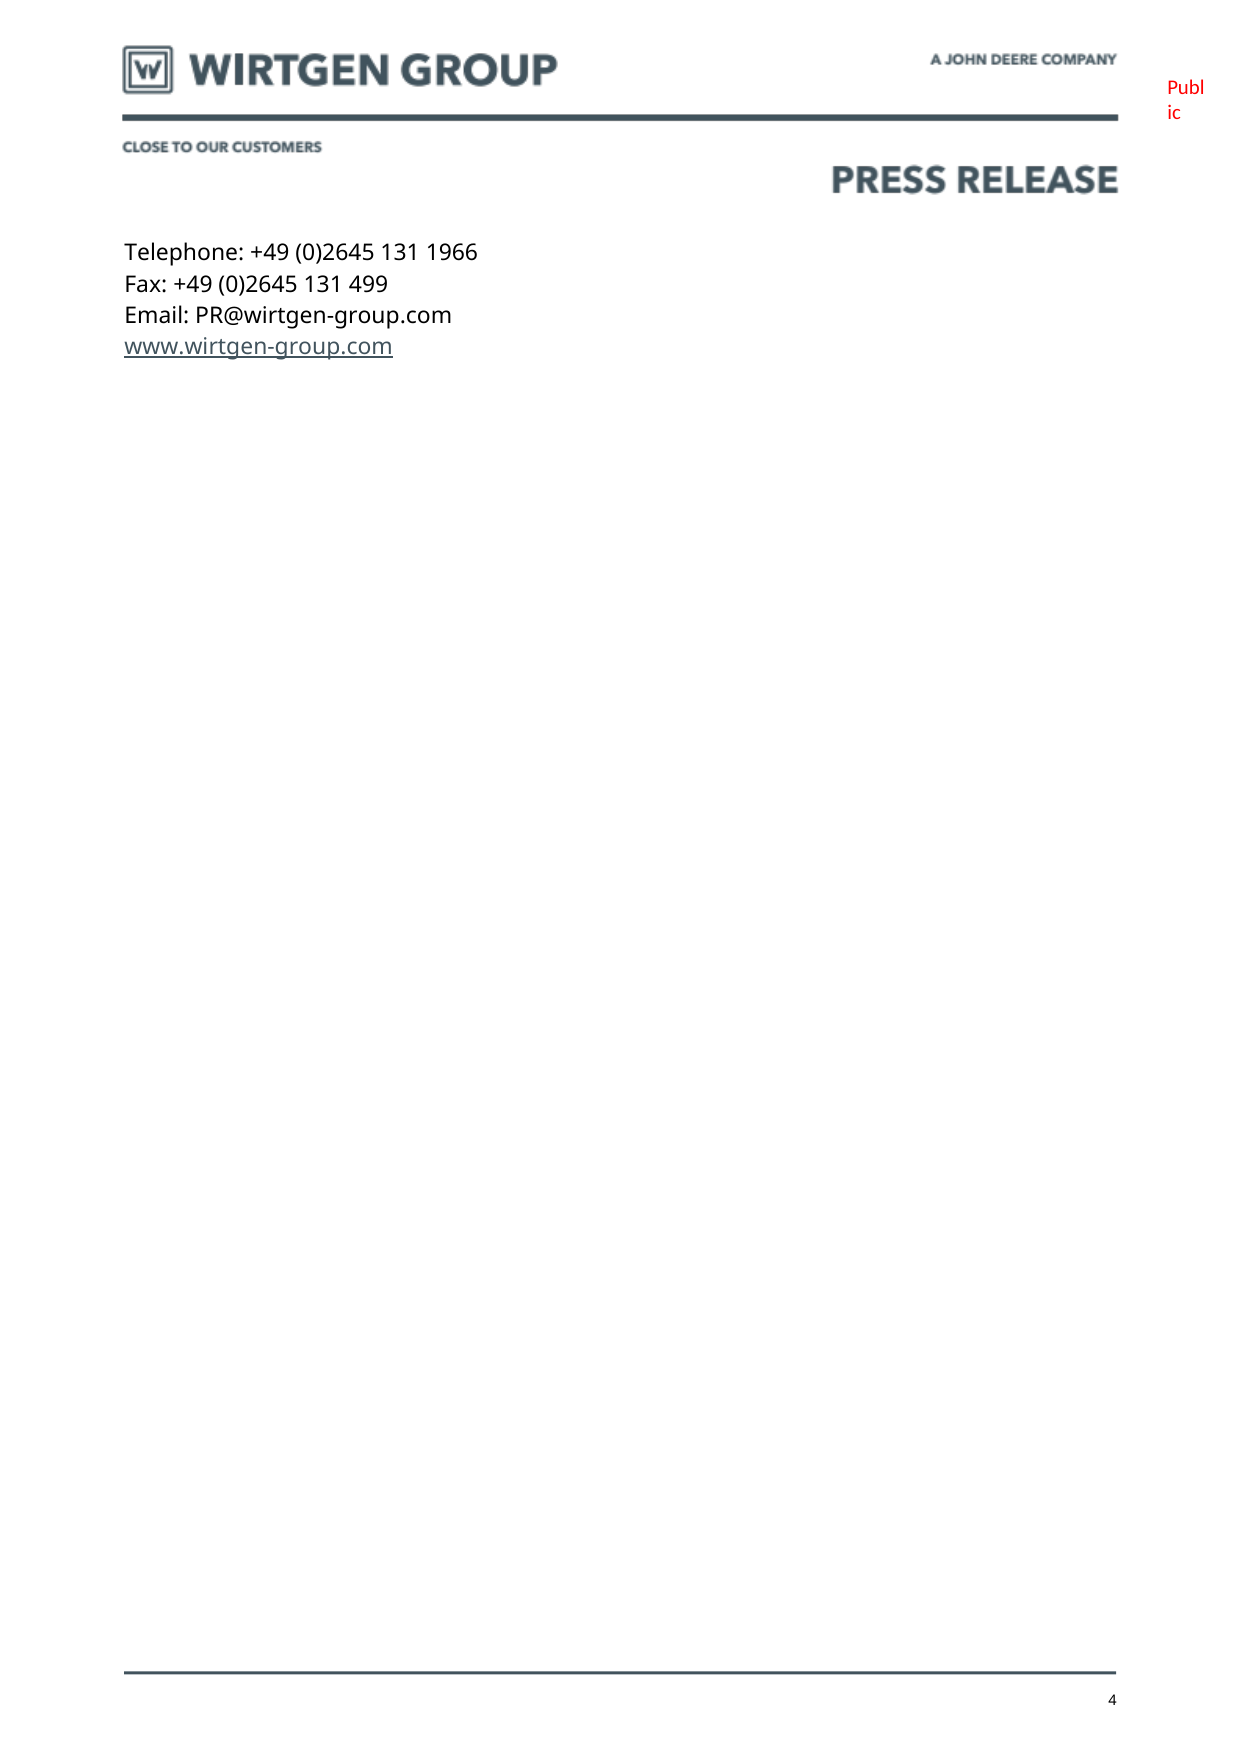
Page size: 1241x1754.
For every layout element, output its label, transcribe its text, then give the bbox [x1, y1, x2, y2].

text Email: PR@wirtgen-group.comPR@wirtgen-group.com [124, 299, 1116, 330]
text Telephone: +49 (0)2645 131 1966 [124, 236, 1116, 267]
text Fax: +49 (0)2645 131 499 [124, 267, 1116, 299]
text www.wirtgen-group.com [124, 330, 1116, 361]
